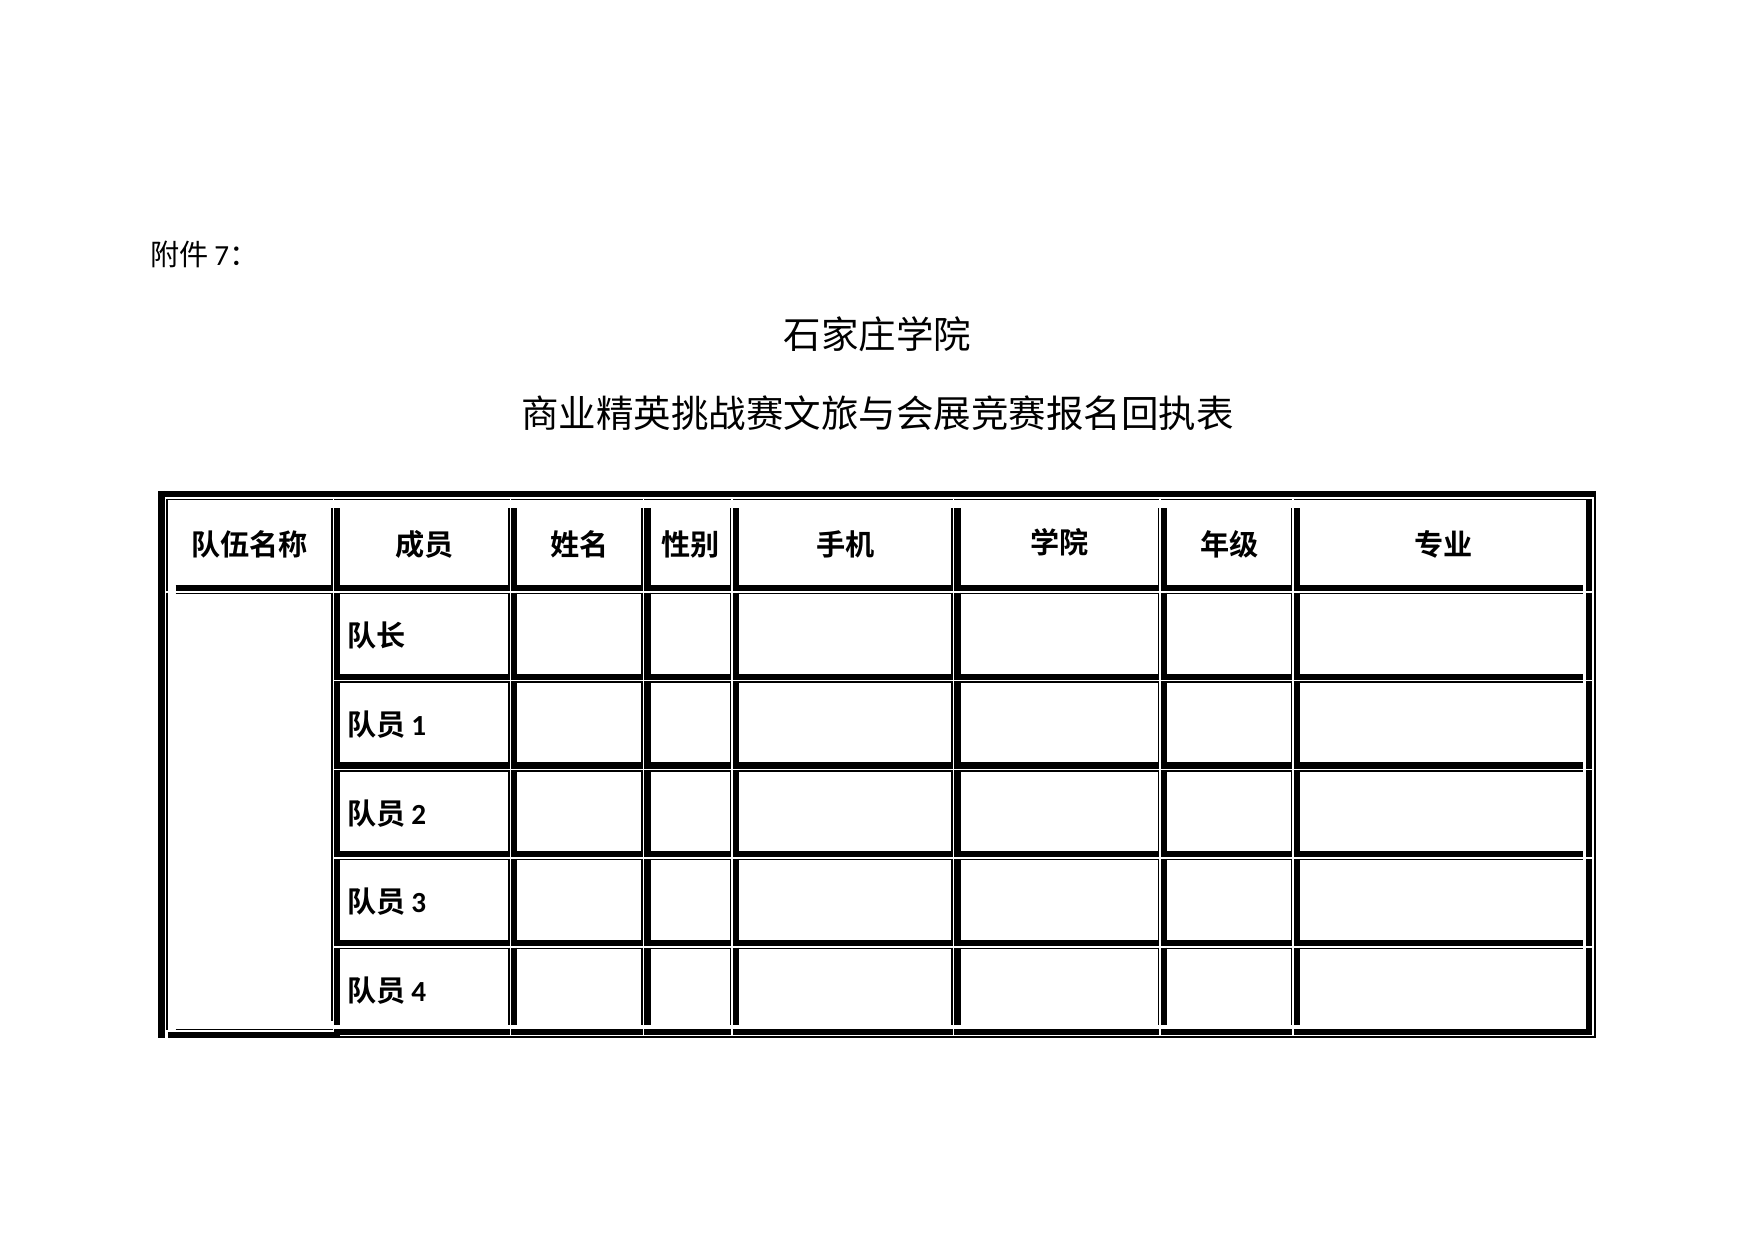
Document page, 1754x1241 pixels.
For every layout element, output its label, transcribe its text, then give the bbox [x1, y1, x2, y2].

table_cell 队员2 [340, 772, 508, 851]
table_cell 队员3 [340, 860, 508, 940]
table_header 学院 [956, 497, 1162, 585]
table_cell [1295, 674, 1591, 762]
table_cell [517, 772, 641, 851]
table_cell [1163, 940, 1295, 1028]
table_cell [1295, 585, 1591, 673]
text 石家庄学院 [150, 292, 1604, 372]
table_cell [739, 594, 951, 673]
table_header 成员 [336, 497, 513, 585]
table_cell 队员4 [336, 940, 513, 1028]
text 商业精英挑战赛文旅与会展竞赛报名回执表 [150, 372, 1604, 451]
table_cell 队员1 [340, 683, 508, 762]
table_cell [961, 772, 1158, 851]
table_cell [1167, 594, 1291, 673]
table_cell [651, 683, 730, 762]
table_cell [739, 772, 951, 851]
table_cell [651, 772, 730, 851]
table_header 专业 [1295, 500, 1586, 585]
table_cell [1295, 851, 1591, 940]
table_cell [517, 683, 641, 762]
table_cell [651, 594, 730, 673]
table_header 队伍名称 [165, 497, 336, 585]
table_header 手机 [734, 497, 956, 585]
table_cell [646, 940, 734, 1028]
table_header 年级 [1163, 497, 1295, 585]
table_cell [956, 940, 1162, 1028]
text 附件7： [150, 213, 1604, 292]
table_cell [651, 860, 730, 940]
table_cell [734, 940, 956, 1028]
table_cell 队长 [340, 594, 508, 673]
table_cell [1295, 762, 1591, 851]
table_cell [517, 860, 641, 940]
table_cell [1167, 860, 1291, 940]
table_cell [739, 860, 951, 940]
table_cell [1167, 683, 1291, 762]
table_header 性别 [646, 497, 734, 585]
table_cell [1295, 940, 1591, 1028]
table_cell [1167, 772, 1291, 851]
table_cell [517, 594, 641, 673]
table_cell [739, 683, 951, 762]
table_cell [961, 860, 1158, 940]
table_header 姓名 [513, 497, 646, 585]
table_cell [961, 594, 1158, 673]
table_cell [513, 940, 646, 1028]
table_cell [961, 683, 1158, 762]
table_cell [165, 585, 336, 1028]
